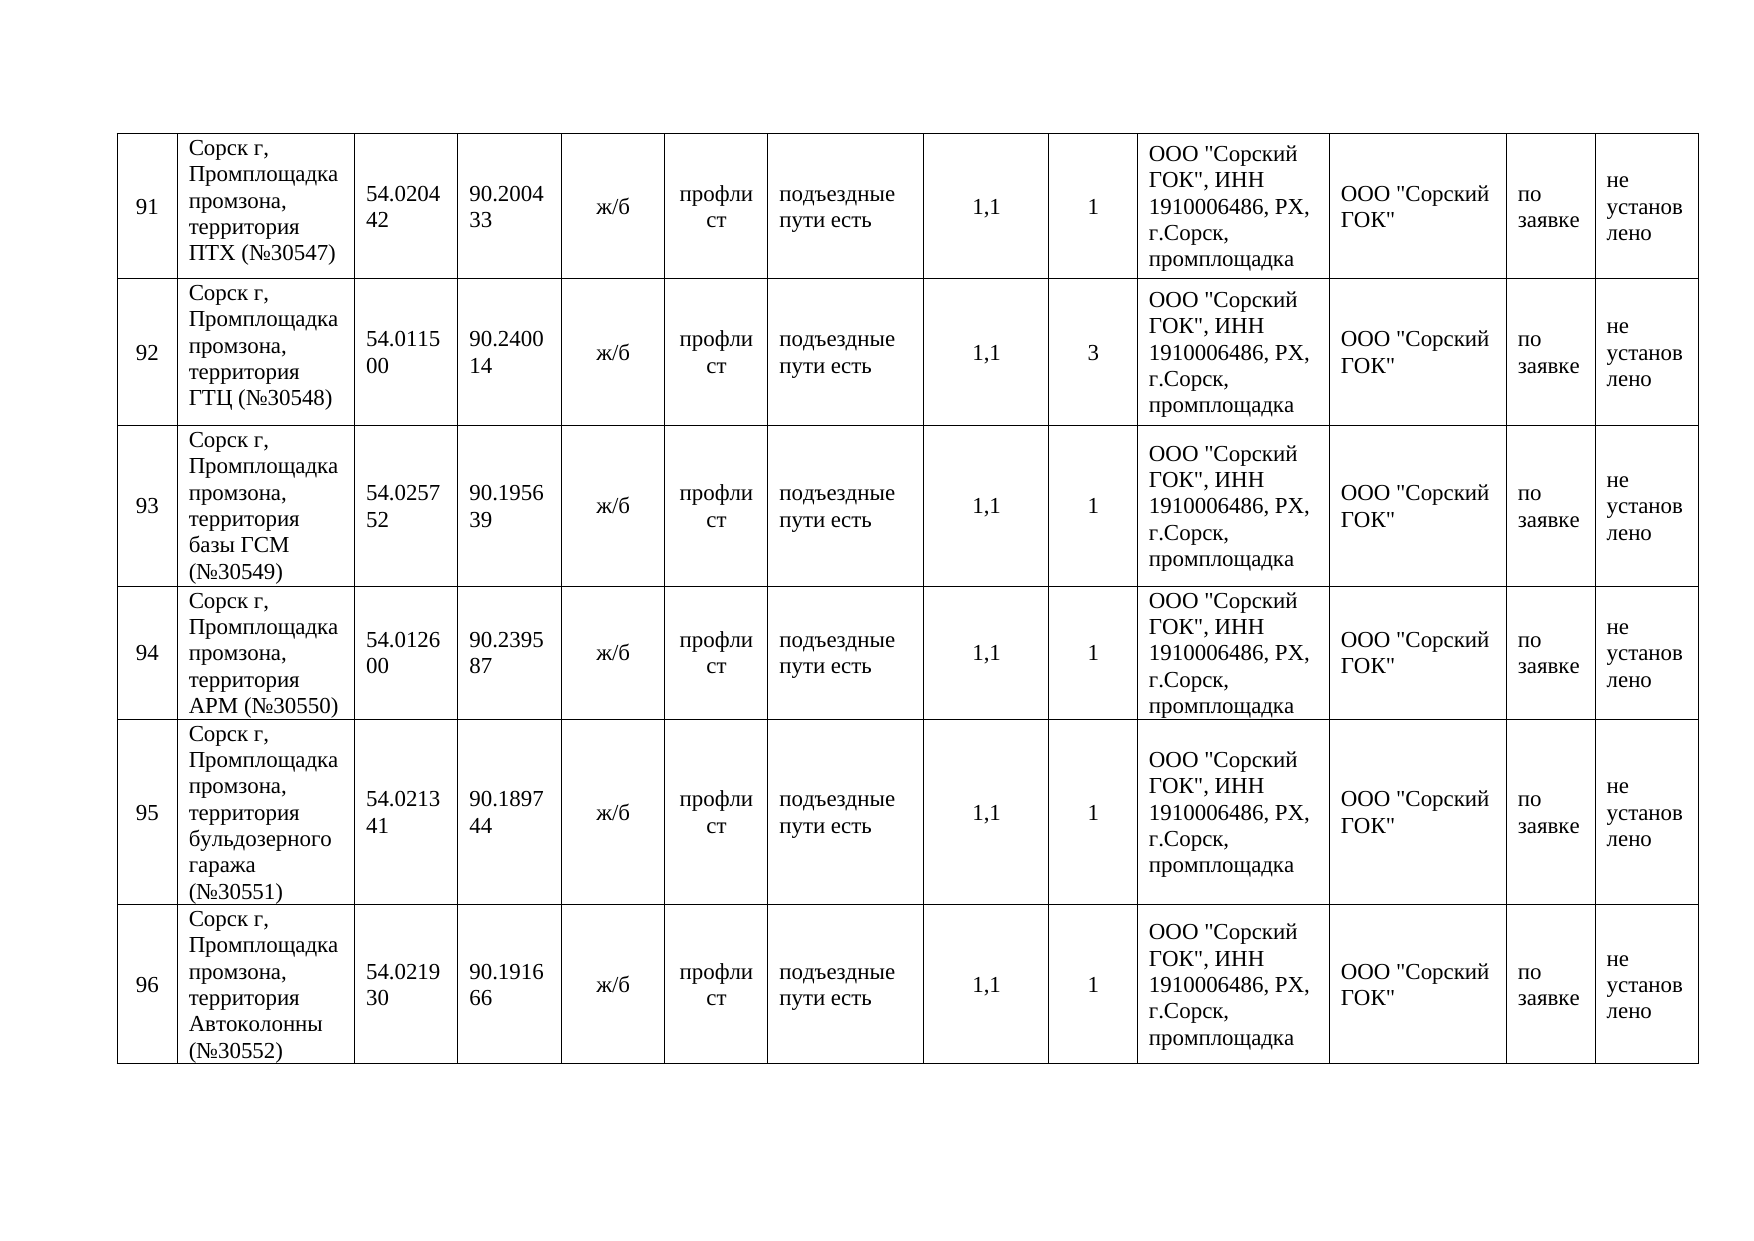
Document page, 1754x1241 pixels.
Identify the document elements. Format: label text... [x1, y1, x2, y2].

table_cell 96 [118, 905, 177, 1063]
table_cell ООО "Сорский ГОК" [1330, 134, 1506, 278]
table_cell не установлено [1596, 426, 1698, 586]
table_cell ООО "Сорский ГОК" [1330, 905, 1506, 1063]
table_cell 90.239587 [458, 587, 561, 718]
table_cell 90.200433 [458, 134, 561, 278]
table_cell 54.025752 [355, 426, 457, 586]
table_cell подъездные пути есть [768, 426, 923, 586]
table_cell ж/б [562, 905, 664, 1063]
table_cell Сорск г, Промплощадка промзона, территория бульдозерного гаража (№30551) [178, 720, 354, 904]
table_cell ж/б [562, 279, 664, 425]
table_cell 92 [118, 279, 177, 425]
table_cell 1 [1049, 587, 1137, 718]
table_cell 1,1 [924, 587, 1048, 718]
table_cell ООО "Сорский ГОК", ИНН 1910006486, РХ, г.Сорск, промплощадка [1138, 587, 1329, 718]
table_cell 1,1 [924, 426, 1048, 586]
table_cell ООО "Сорский ГОК", ИНН 1910006486, РХ, г.Сорск, промплощадка [1138, 426, 1329, 586]
table_cell не установлено [1596, 134, 1698, 278]
table_cell 54.012600 [355, 587, 457, 718]
table_cell профлист [665, 279, 767, 425]
table_cell профлист [665, 905, 767, 1063]
table_cell ж/б [562, 426, 664, 586]
table_cell Сорск г, Промплощадка промзона, территория ПТХ (№30547) [178, 134, 354, 278]
table_cell профлист [665, 720, 767, 904]
table_cell Сорск г, Промплощадка промзона, территория АРМ (№30550) [178, 587, 354, 718]
table_cell ООО "Сорский ГОК", ИНН 1910006486, РХ, г.Сорск, промплощадка [1138, 720, 1329, 904]
table_cell 1 [1049, 426, 1137, 586]
table_cell ООО "Сорский ГОК" [1330, 426, 1506, 586]
table_cell 1,1 [924, 720, 1048, 904]
table_cell по заявке [1507, 134, 1595, 278]
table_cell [768, 905, 923, 1063]
table_cell не установлено [1596, 279, 1698, 425]
table_cell не установлено [1596, 905, 1698, 1063]
table_cell Сорск г, Промплощадка промзона, территория Автоколонны (№30552) [178, 905, 354, 1063]
table_cell 54.020442 [355, 134, 457, 278]
table_cell 90.195639 [458, 426, 561, 586]
table_cell 1 [1049, 134, 1137, 278]
table_cell профлист [665, 426, 767, 586]
table_cell профлист [665, 587, 767, 718]
table_cell по заявке [1507, 279, 1595, 425]
table_cell 90.240014 [458, 279, 561, 425]
table_cell подъездные пути есть [768, 279, 923, 425]
table_cell 95 [118, 720, 177, 904]
table_cell ООО "Сорский ГОК" [1330, 587, 1506, 718]
table_cell не установлено [1596, 720, 1698, 904]
table_cell 1,1 [924, 279, 1048, 425]
table_cell по заявке [1507, 426, 1595, 586]
table_cell ж/б [562, 587, 664, 718]
table_cell 94 [118, 587, 177, 718]
table_cell 54.021930 [355, 905, 457, 1063]
table_cell 1 [1049, 905, 1137, 1063]
table_cell 54.011500 [355, 279, 457, 425]
table_cell 91 [118, 134, 177, 278]
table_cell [1138, 905, 1329, 1063]
table_cell по заявке [1507, 905, 1595, 1063]
table_cell 3 [1049, 279, 1137, 425]
table_cell 1 [1049, 720, 1137, 904]
table_cell 1,1 [924, 134, 1048, 278]
table_cell 93 [118, 426, 177, 586]
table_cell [768, 134, 923, 278]
table_cell ООО "Сорский ГОК", ИНН 1910006486, РХ, г.Сорск, промплощадка [1138, 279, 1329, 425]
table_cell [1138, 134, 1329, 278]
table_cell подъездные пути есть [768, 720, 923, 904]
table_cell 54.021341 [355, 720, 457, 904]
table_cell 90.191666 [458, 905, 561, 1063]
table_cell ООО "Сорский ГОК" [1330, 279, 1506, 425]
table_cell 1,1 [924, 905, 1048, 1063]
table_cell по заявке [1507, 720, 1595, 904]
table_cell ж/б [562, 134, 664, 278]
table_cell профлист [665, 134, 767, 278]
table_cell подъездные пути есть [768, 587, 923, 718]
table_cell 90.189744 [458, 720, 561, 904]
table_cell ООО "Сорский ГОК" [1330, 720, 1506, 904]
table_cell ж/б [562, 720, 664, 904]
table_cell Сорск г, Промплощадка промзона, территория базы ГСМ (№30549) [178, 426, 354, 586]
table_cell по заявке [1507, 587, 1595, 718]
table_cell не установлено [1596, 587, 1698, 718]
table_cell Сорск г, Промплощадка промзона, территория ГТЦ (№30548) [178, 279, 354, 425]
